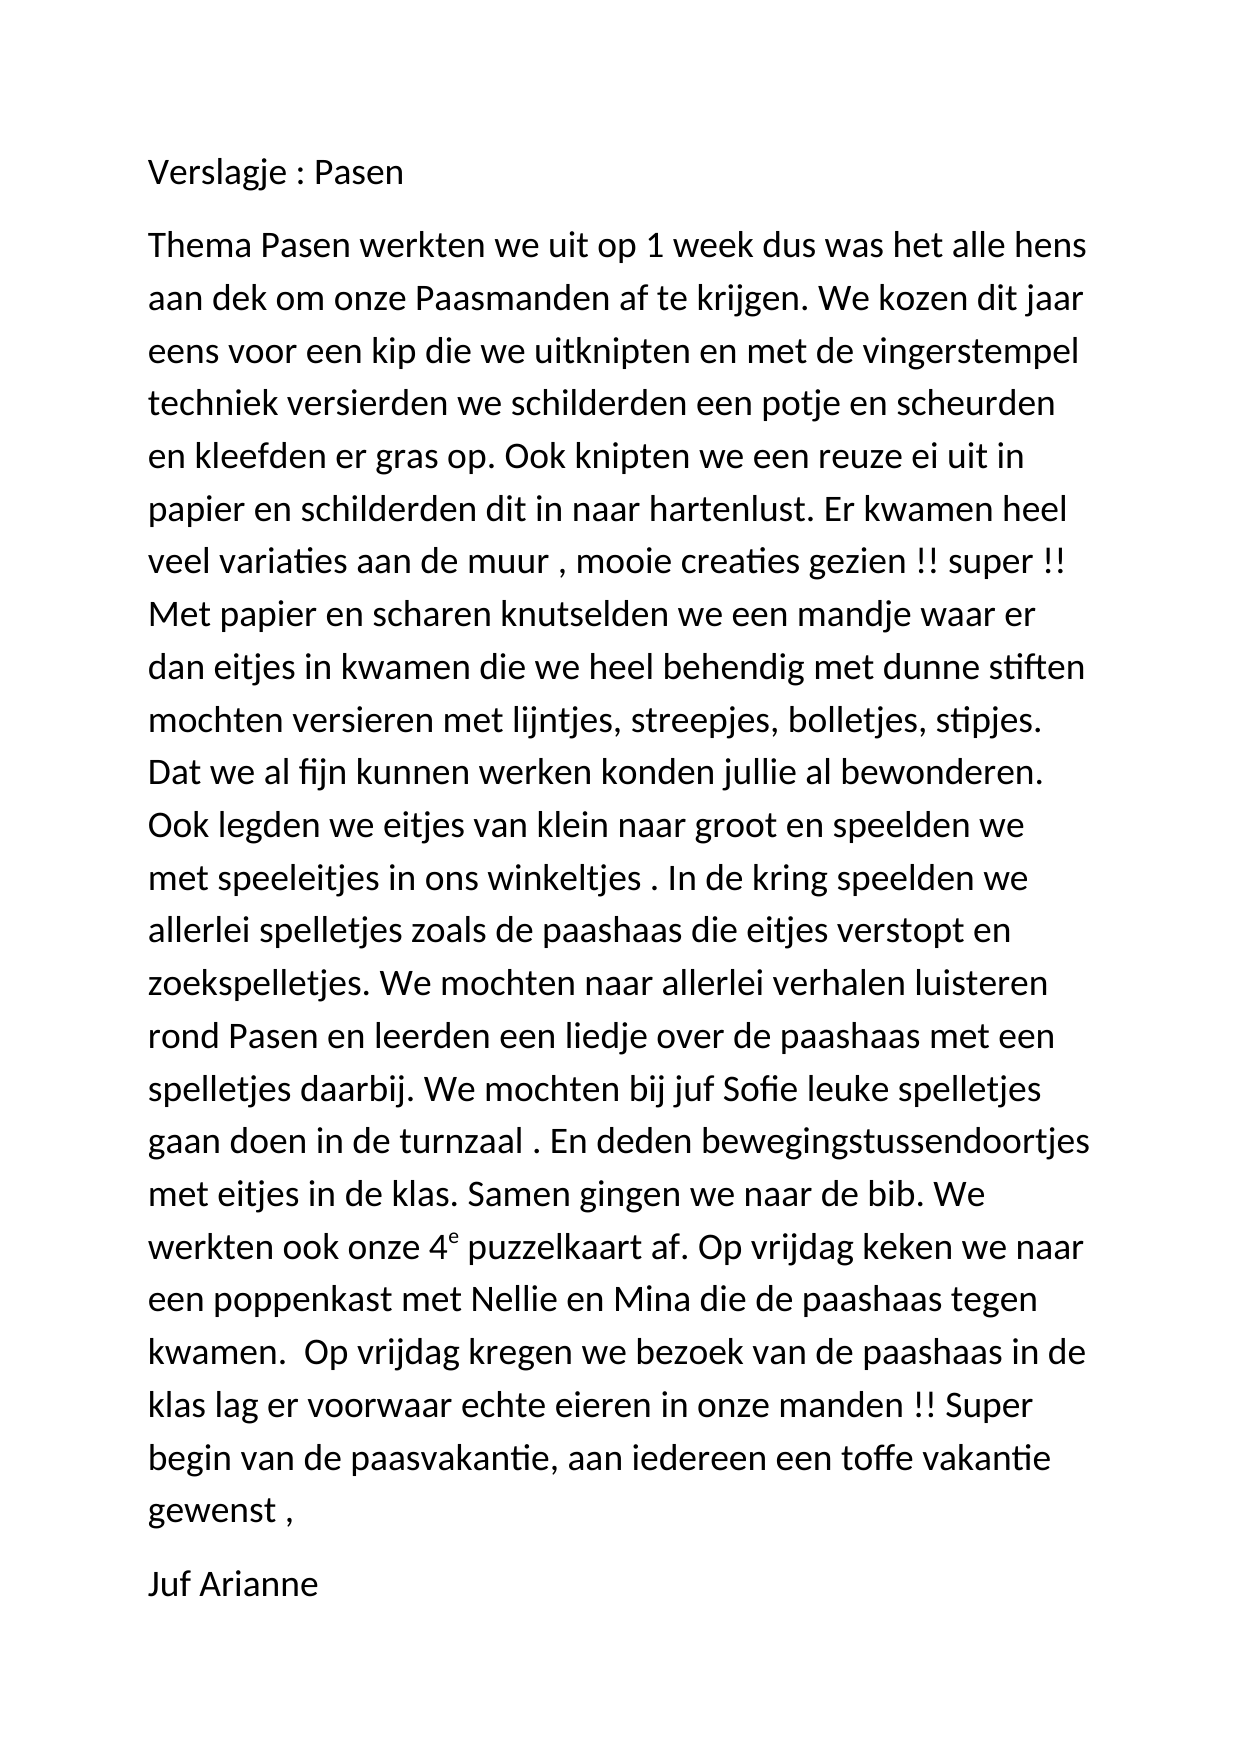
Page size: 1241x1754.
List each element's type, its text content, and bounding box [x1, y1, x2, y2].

text Juf Arianne [148, 1560, 1093, 1606]
text Thema Pasen werkten we uit op 1 week dus was het alle hens aan dek om onze Paasmanden af te krijgen. We kozen dit jaar eens voor een kip die we uitknipten en met de vingerstempel techniek versierden we schilderden een potje en scheurden en kleefden er gras op. Ook knipten we een reuze ei uit in papier en schilderden dit in naar hartenlust. Er kwamen heel veel variaties aan de muur , mooie creaties gezien !! super !! Met papier en scharen knutselden we een mandje waar er dan eitjes in kwamen die we heel behendig met dunne stiften mochten versieren met lijntjes, streepjes, bolletjes, stipjes. Dat we al fijn kunnen werken konden jullie al bewonderen. Ook legden we eitjes van klein naar groot en speelden we met speeleitjes in ons winkeltjes . In de kring speelden we allerlei spelletjes zoals de paashaas die eitjes verstopt en zoekspelletjes. We mochten naar allerlei verhalen luisteren rond Pasen en leerden een liedje over de paashaas met een spelletjes daarbij. We mochten bij juf Sofie leuke spelletjes gaan doen in de turnzaal . En deden bewegingstussendoortjes met eitjes in de klas. Samen gingen we naar de bib. We werkten ook onze 4e puzzelkaart af. Op vrijdag keken we naar een poppenkast met Nellie en Mina die de paashaas tegen kwamen. Op vrijdag kregen we bezoek van de paashaas in de klas lag er voorwaar echte eieren in onze manden !! Super begin van de paasvakantie, aan iedereen een toffe vakantie gewenst , [148, 221, 1093, 1532]
text Verslagje : Pasen [148, 148, 1093, 193]
